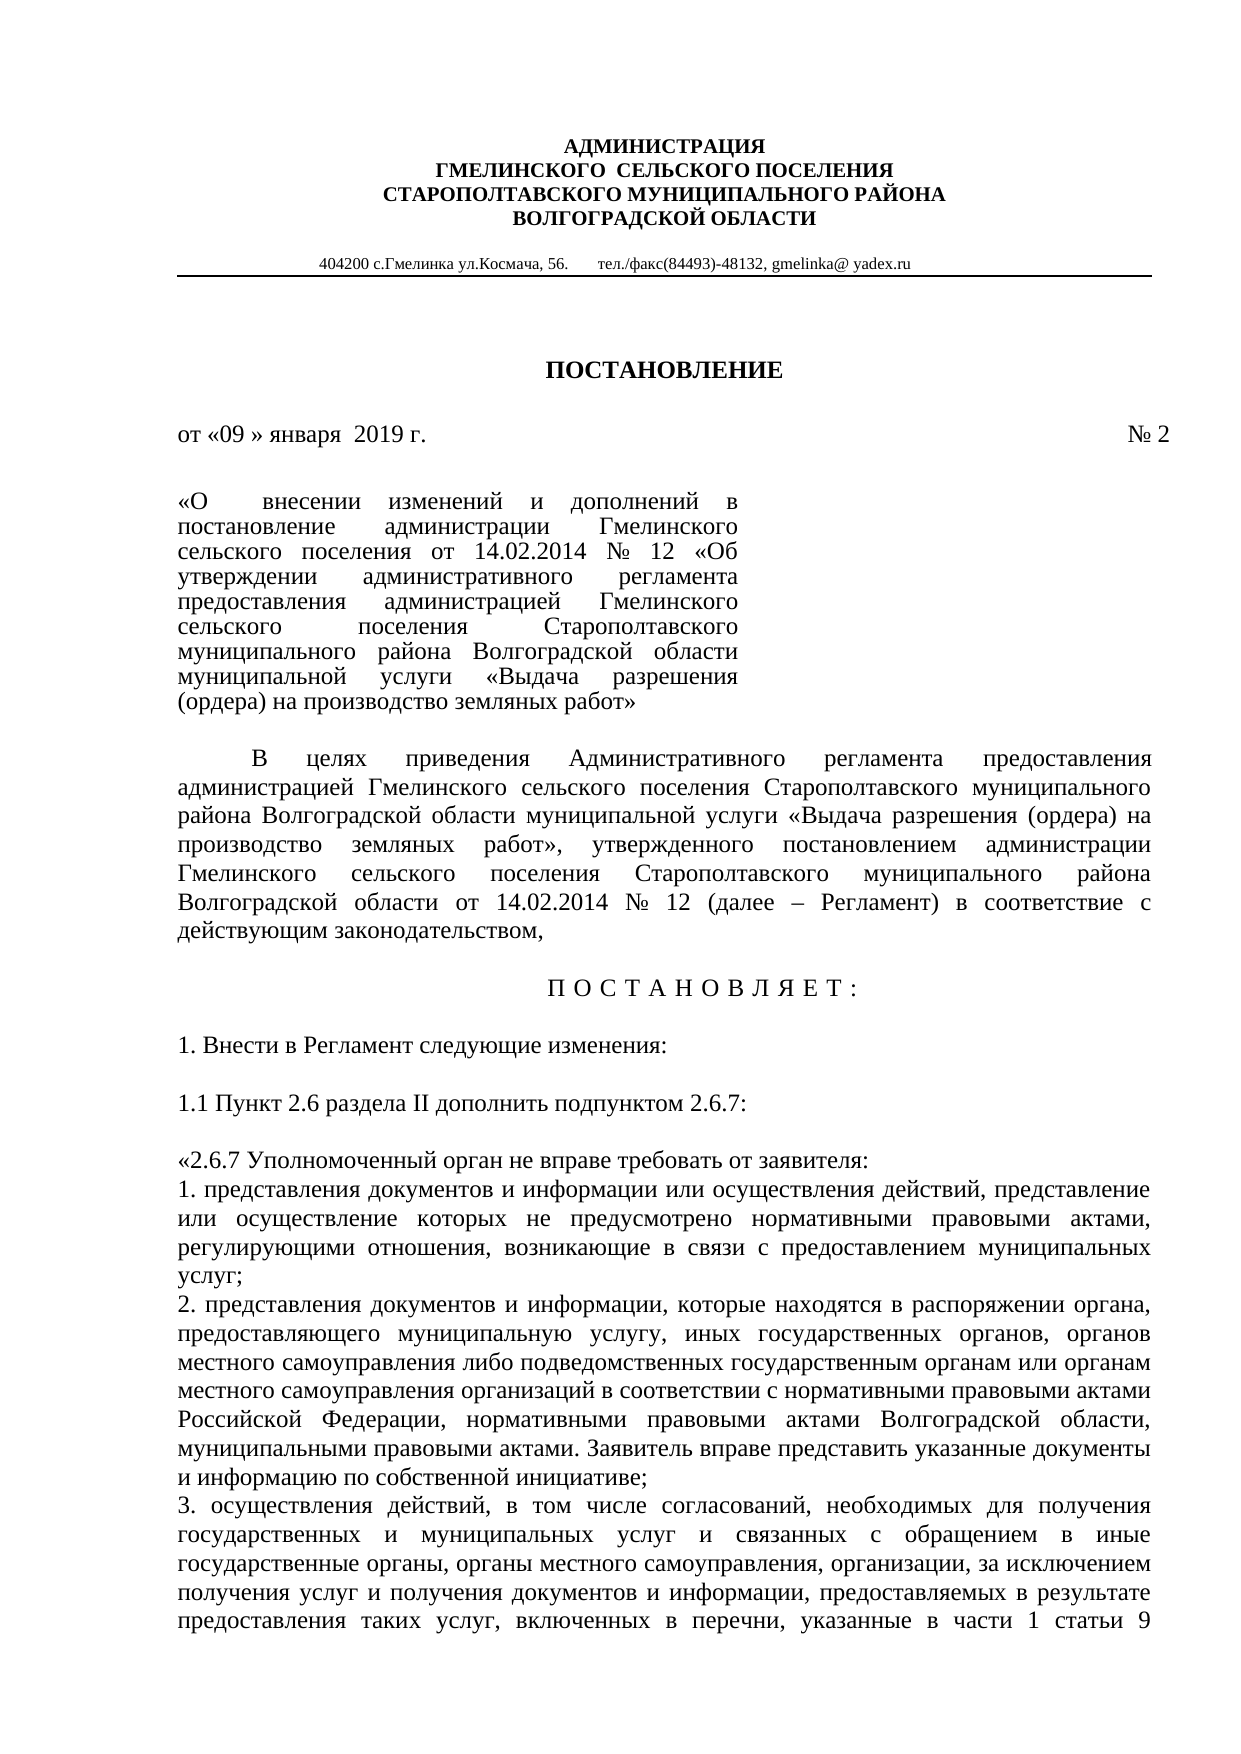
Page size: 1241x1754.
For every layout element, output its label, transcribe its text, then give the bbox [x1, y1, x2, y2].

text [177, 1490, 1152, 1634]
list Пункт 2.6 раздела II дополнить подпунктом 2.6.7: [177, 1088, 1152, 1117]
text В целях приведения Административного регламента предоставления администрацией Гмелинского сельского поселения Старополтавского муниципального района Волгоградской области муниципальной услуги «Выдача разрешения (ордера) на производство земляных работ», утвержденного постановлением администрации Гмелинского сельского поселения Старополтавского муниципального района Волгоградской области от 14.02.2014 № 12 (далее – Регламент) в соответствие с действующим законодательством, [177, 743, 1152, 944]
table_header № 2 [945, 419, 1181, 489]
list 1. Внести в Регламент следующие изменения: [177, 1030, 1152, 1059]
subtitle ПОСТАНОВЛЕНИЕ [177, 355, 1152, 384]
table_header от «09 » января 2019 г. [166, 419, 945, 489]
text 1. представления документов и информации или осуществления действий, представление или осуществление которых не предусмотрено нормативными правовыми актами, регулирующими отношения, возникающие в связи с предоставлением муниципальных услуг; [177, 1174, 1152, 1289]
text ПОСТАНОВЛЯЕТ: [177, 973, 1152, 1002]
text СТАРОПОЛТАВСКОГО МУНИЦИПАЛЬНОГО РАЙОНА [177, 182, 1152, 206]
text «2.6.7 Уполномоченный орган не вправе требовать от заявителя: [177, 1145, 1152, 1174]
text 2. представления документов и информации, которые находятся в распоряжении органа, предоставляющего муниципальную услугу, иных государственных органов, органов местного самоуправления либо подведомственных государственным органам или органам местного самоуправления организаций в соответствии с нормативными правовыми актами Российской Федерации, нормативными правовыми актами Волгоградской области, муниципальными правовыми актами. Заявитель вправе представить указанные документы и информацию по собственной инициативе; [177, 1289, 1152, 1490]
text ВОЛГОГРАДСКОЙ ОБЛАСТИ [177, 206, 1152, 230]
text «О внесении изменений и дополнений в постановление администрации Гмелинского сельского поселения от 14.02.2014 № 12 «Об утверждении административного регламента предоставления администрацией Гмелинского сельского поселения Старополтавского муниципального района Волгоградской области муниципальной услуги «Выдача разрешения (ордера) на производство земляных работ» [177, 489, 738, 714]
text АДМИНИСТРАЦИЯ [177, 134, 1152, 158]
text ГМЕЛИНСКОГО СЕЛЬСКОГО ПОСЕЛЕНИЯ [177, 158, 1152, 182]
text 404200 с.Гмелинка ул.Космача, 56. тел./факс(84493)-48132, gmelinka@ yadex.ru [177, 254, 1152, 275]
